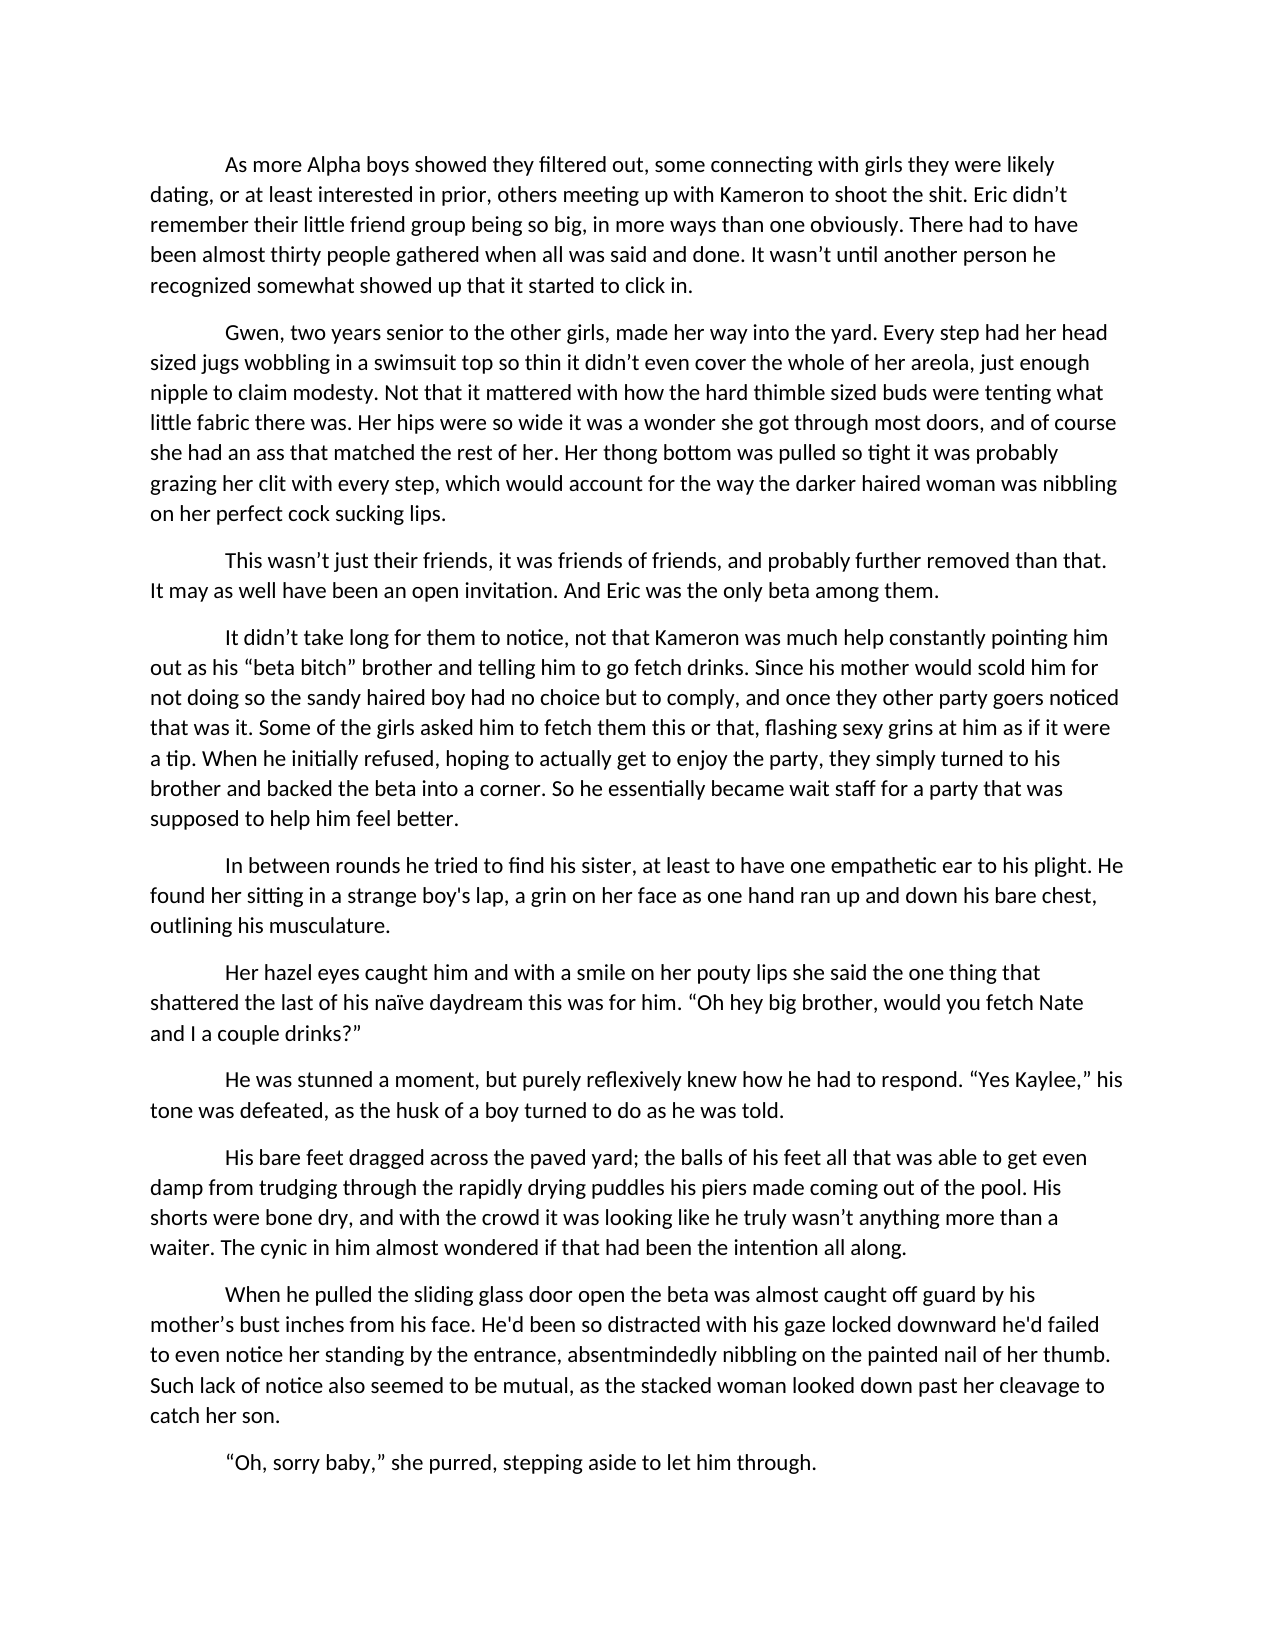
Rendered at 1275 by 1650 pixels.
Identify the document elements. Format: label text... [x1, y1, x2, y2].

text Gwen, two years senior to the other girls, made her way into the yard. Every step had her head sized jugs wobbling in a swimsuit top so thin it didn’t even cover the whole of her areola, just enough nipple to claim modesty. Not that it mattered with how the hard thimble sized buds were tenting what little fabric there was. Her hips were so wide it was a wonder she got through most doors, and of course she had an ass that matched the rest of her. Her thong bottom was pulled so tight it was probably grazing her clit with every step, which would account for the way the darker haired woman was nibbling on her perfect cock sucking lips. [150, 318, 1125, 527]
text Her hazel eyes caught him and with a smile on her pouty lips she said the one thing that shattered the last of his naïve daydream this was for him. “Oh hey big brother, would you fetch Nate and I a couple drinks?” [150, 958, 1125, 1047]
text As more Alpha boys showed they filtered out, some connecting with girls they were likely dating, or at least interested in prior, others meeting up with Kameron to shoot the shit. Eric didn’t remember their little friend group being so big, in more ways than one obviously. There had to have been almost thirty people gathered when all was said and done. It wasn’t until another person he recognized somewhat showed up that it started to click in. [150, 150, 1125, 299]
text It didn’t take long for them to notice, not that Kameron was much help constantly pointing him out as his “beta bitch” brother and telling him to go fetch drinks. Since his mother would scold him for not doing so the sandy haired boy had no choice but to comply, and once they other party goers noticed that was it. Some of the girls asked him to fetch them this or that, flashing sexy grins at him as if it were a tip. When he initially refused, hoping to actually get to enjoy the party, they simply turned to his brother and backed the beta into a corner. So he essentially became wait staff for a party that was supposed to help him feel better. [150, 623, 1125, 832]
text He was stunned a moment, but purely reflexively knew how he had to respond. “Yes Kaylee,” his tone was defeated, as the husk of a boy turned to do as he was told. [150, 1066, 1125, 1124]
text This wasn’t just their friends, it was friends of friends, and probably further removed than that. It may as well have been an open invitation. And Eric was the only beta among them. [150, 546, 1125, 604]
text His bare feet dragged across the paved yard; the balls of his feet all that was able to get even damp from trudging through the rapidly drying puddles his piers made coming out of the pool. His shorts were bone dry, and with the crowd it was looking like he truly wasn’t anything more than a waiter. The cynic in him almost wondered if that had been the intention all along. [150, 1143, 1125, 1261]
text “Oh, sorry baby,” she purred, stepping aside to let him through. [150, 1448, 1125, 1476]
text When he pulled the sliding glass door open the beta was almost caught off guard by his mother’s bust inches from his face. He'd been so distracted with his gaze locked downward he'd failed to even notice her standing by the entrance, absentmindedly nibbling on the painted nail of her thumb. Such lack of notice also seemed to be mutual, as the stacked woman looked down past her cleavage to catch her son. [150, 1280, 1125, 1429]
text In between rounds he tried to find his sister, at least to have one empathetic ear to his plight. He found her sitting in a strange boy's lap, a grin on her face as one hand ran up and down his bare chest, outlining his musculature. [150, 851, 1125, 939]
